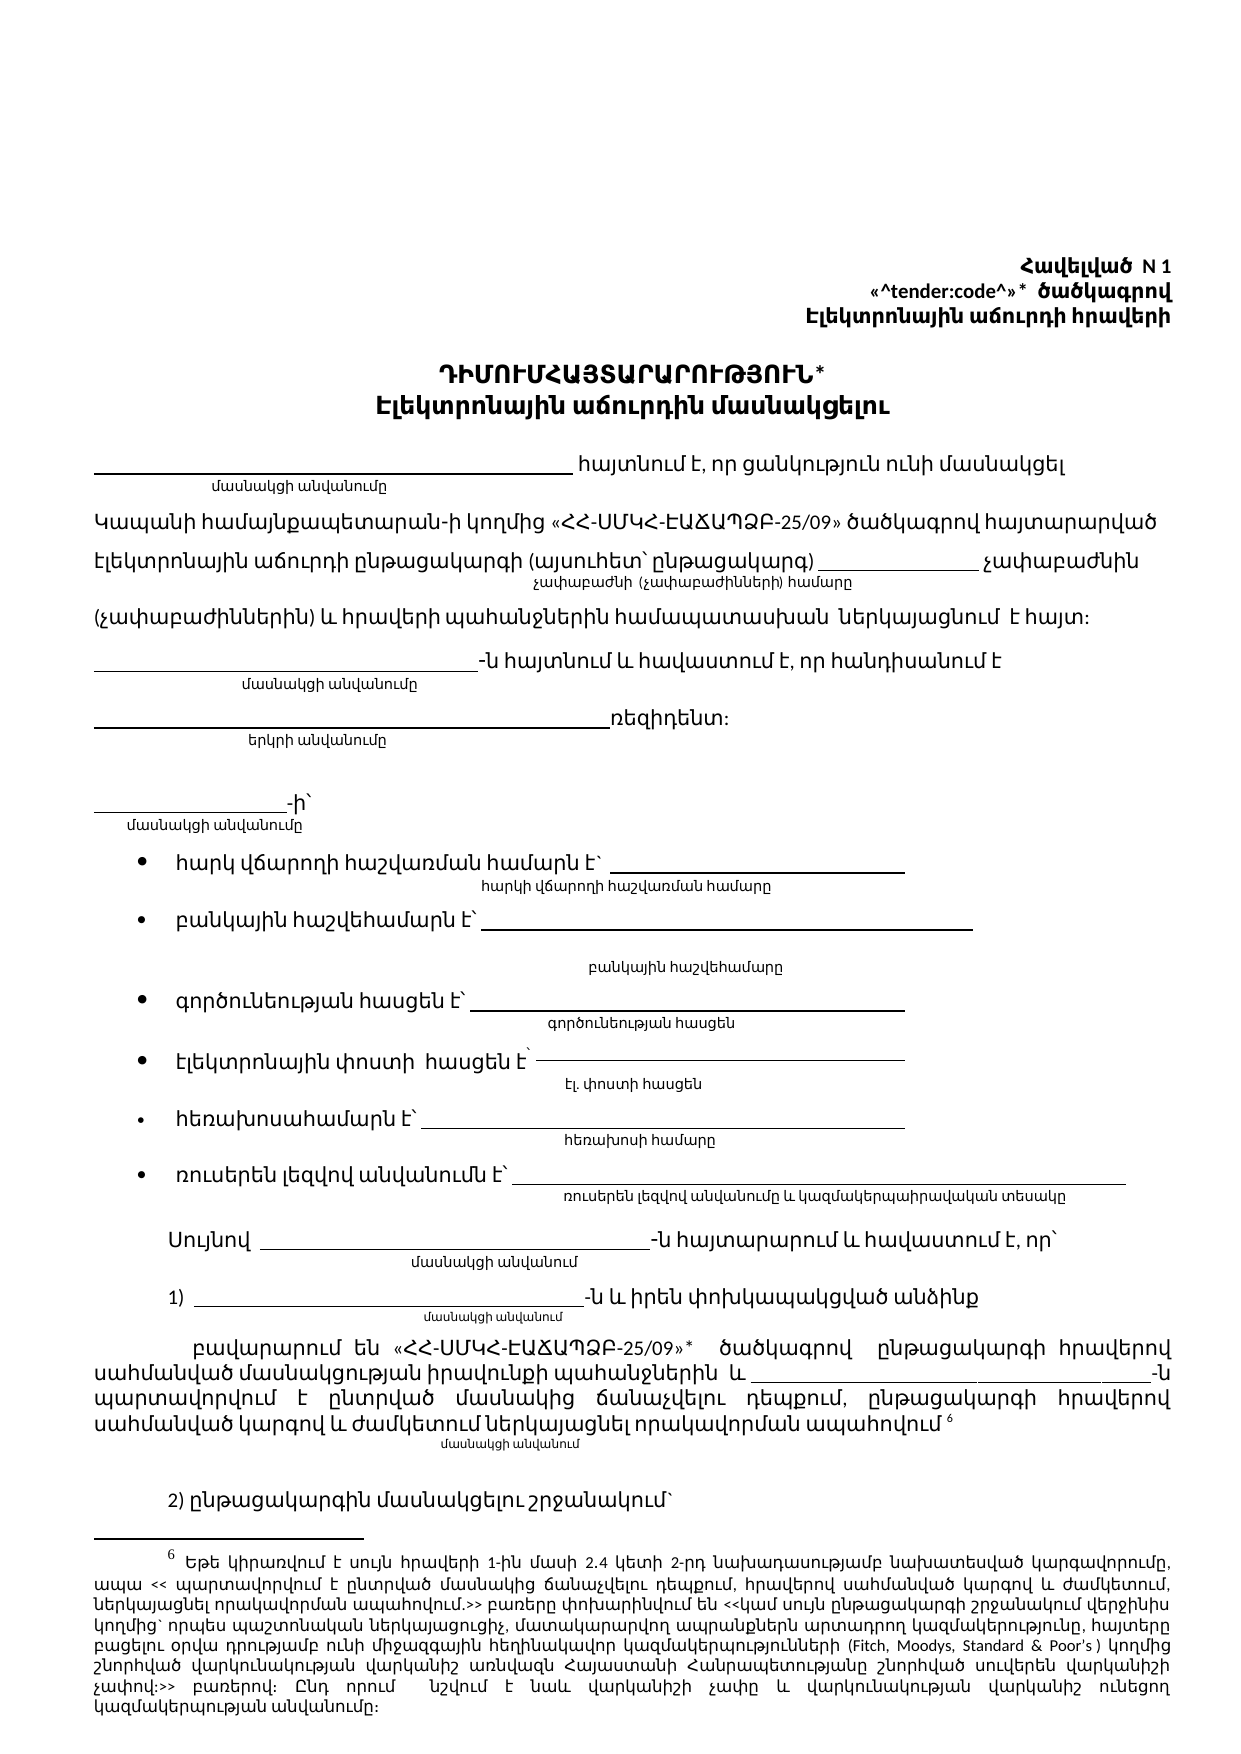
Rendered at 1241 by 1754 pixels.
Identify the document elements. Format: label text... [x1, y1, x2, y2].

text բանկային հաշվեհամարը [94, 958, 1171, 989]
text էլեկտրոնային աճուրդի ընթացակարգի (այսուհետ՝ ընթացակարգ) չափաբաժնին [94, 548, 1171, 573]
text Սույնով -ն հայտարարում և հավաստում է, որ՝ [94, 1223, 1171, 1253]
text Կապանի համայնքապետարան-ի կողմից «ՀՀ-ՍՄԿՀ-ԷԱՃԱՊՁԲ-25/09» ծածկագրով հայտարարված [94, 507, 1171, 535]
text էլ. փոստի հասցեն [94, 1075, 1171, 1106]
text հեռախոսի համարը [462, 1131, 1171, 1162]
list ռուսերեն լեզվով անվանումն է՝ [138, 1162, 1171, 1187]
list էլեկտրոնային փոստի հասցեն է՝ [138, 1045, 1171, 1075]
text մասնակցի անվանումը [94, 816, 1171, 846]
text երկրի անվանումը [94, 731, 1171, 762]
text հայտնում է, որ ցանկություն ունի մասնակցել [94, 451, 1171, 477]
list բանկային հաշվեհամարն է՝ [138, 907, 1171, 958]
list գործունեության հասցեն է՝ [138, 989, 1171, 1014]
text -ն հայտնում և հավաստում է, որ հանդիսանում է [94, 644, 1171, 675]
text բավարարում են «ՀՀ-ՍՄԿՀ-ԷԱՃԱՊՁԲ-25/09»* ծածկագրով ընթացակարգի հրավերով սահմանված մասնակցության իրավունքի պահանջներին և -ն պարտավորվում է ընտրված մասնակից ճանաչվելու դեպքում, ընթացակարգի հրավերով սահմանված կարգով և ժամկետում ներկայացնել որակավորման ապահովում [94, 1335, 1171, 1436]
text Էլեկտրոնային աճուրդի հրավերի [94, 304, 1171, 329]
text ԴԻՄՈՒՄՀԱՅՏԱՐԱՐՈՒԹՅՈՒՆ* [94, 360, 1171, 390]
text 2) ընթացակարգին մասնակցելու շրջանակում` [94, 1487, 1171, 1513]
text մասնակցի անվանում [94, 1253, 1171, 1284]
text մասնակցի անվանում [94, 1309, 1171, 1335]
text ռուսերեն լեզվով անվանումը և կազմակերպաիրավական տեսակը [94, 1187, 1171, 1218]
text -ի՝ [94, 790, 1171, 816]
text «^tender:code^»* ծածկագրով [94, 278, 1171, 304]
subtitle Էլեկտրոնային աճուրդին մասնակցելու [94, 390, 1171, 421]
list հարկ վճարողի հաշվառման համարն է` [138, 846, 1171, 877]
text չափաբաժնի (չափաբաժինների) համարը [94, 573, 1171, 604]
list հեռախոսահամարն է՝ [138, 1106, 1171, 1131]
text ռեզիդենտ: [94, 706, 1171, 731]
text մասնակցի անվանումը [94, 675, 1171, 706]
text (չափաբաժիններին) և հրավերի պահանջներին համապատասխան ներկայացնում է հայտ: [94, 604, 1171, 629]
text մասնակցի անվանում [94, 1436, 1171, 1462]
text մասնակցի անվանումը [94, 477, 1171, 507]
text հարկի վճարողի հաշվառման համարը [94, 877, 1171, 907]
text 1) -ն և իրեն փոխկապակցված անձինք [94, 1284, 1171, 1309]
text Հավելված N 1 [94, 253, 1171, 278]
text գործունեության հասցեն [94, 1014, 1171, 1045]
